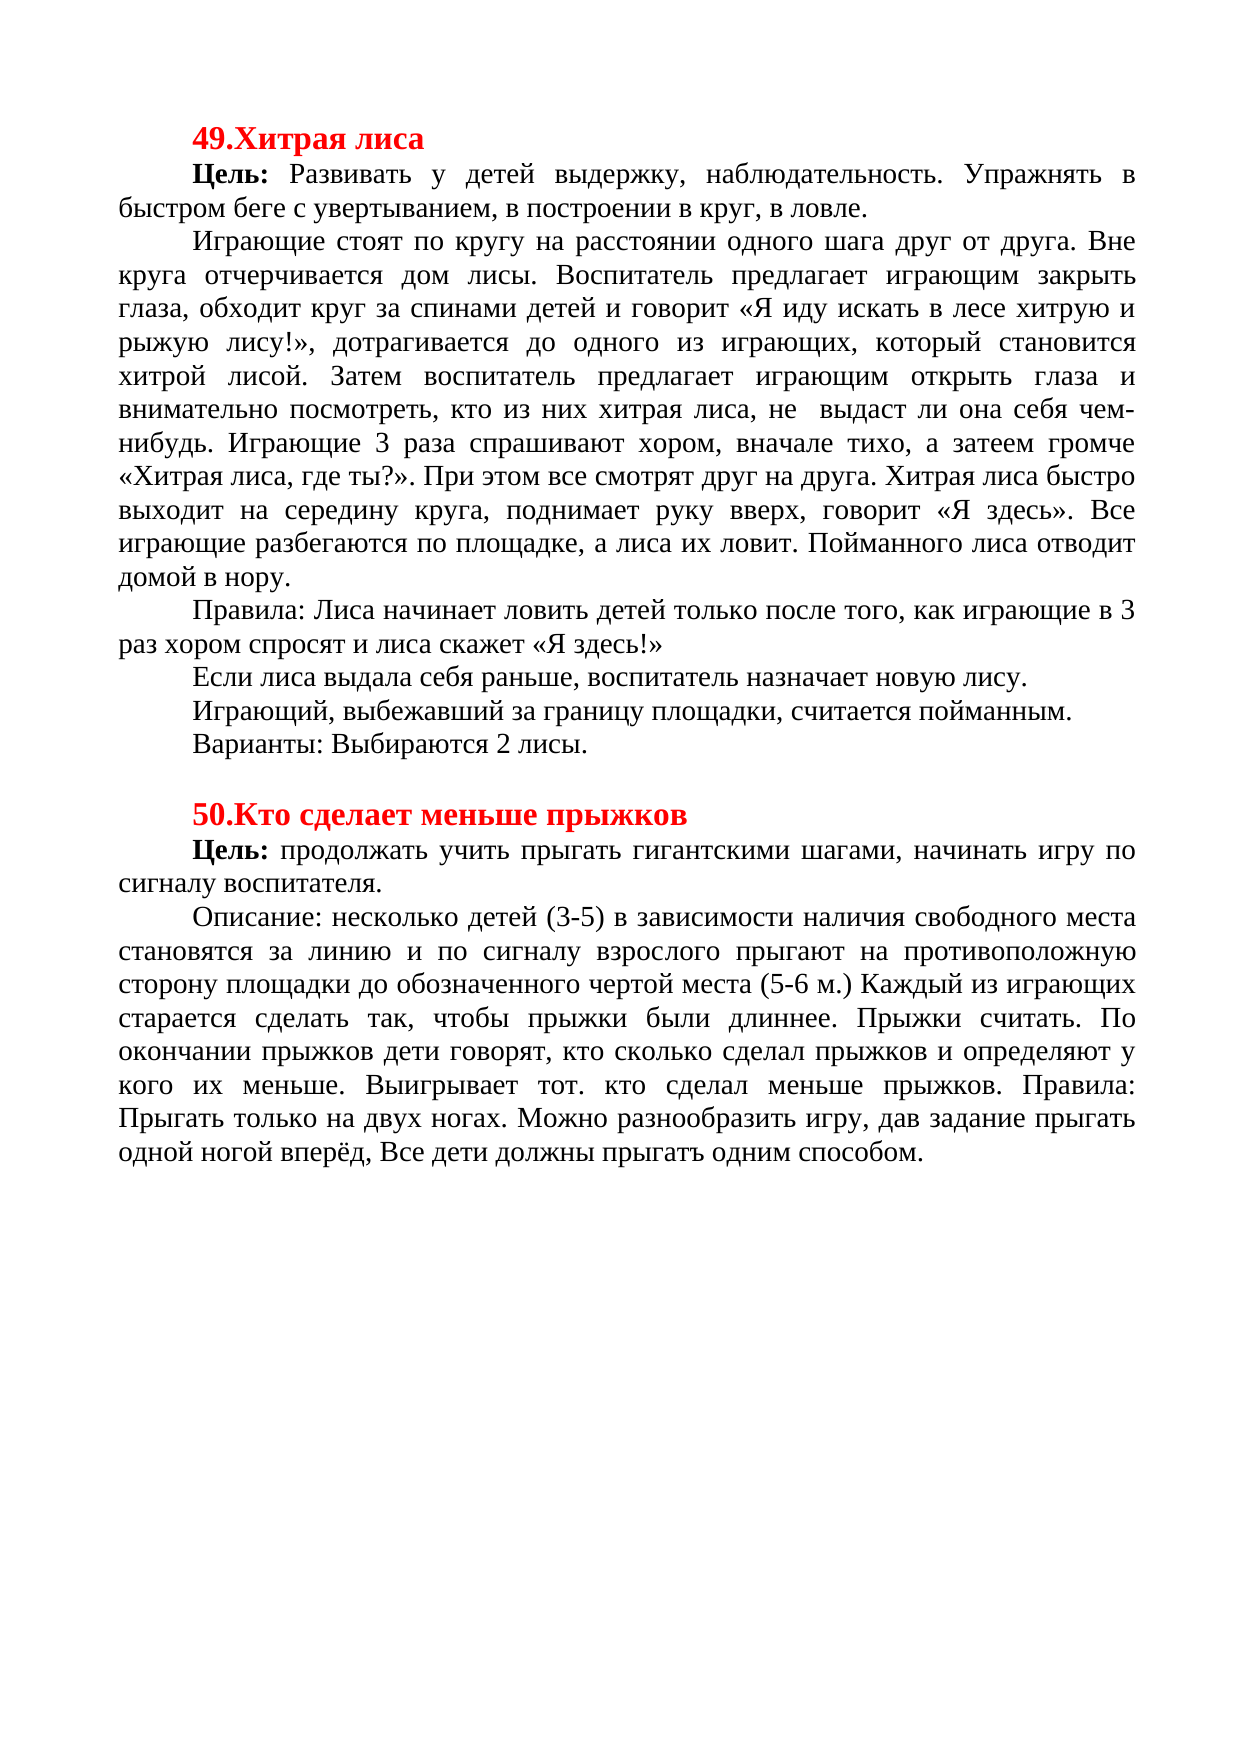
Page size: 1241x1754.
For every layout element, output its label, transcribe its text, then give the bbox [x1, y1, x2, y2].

text Играющие стоят по кругу на расстоянии одного шага друг от друга. Вне круга отчерчивается дом лисы. Воспитатель предлагает играющим закрыть глаза, обходит круг за спинами детей и говорит «Я иду искать в лесе хитрую и рыжую лису!», дотрагивается до одного из играющих, который становится хитрой лисой. Затем воспитатель предлагает играющим открыть глаза и внимательно посмотреть, кто из них хитрая лиса, не выдаст ли она себя чем-нибудь. Играющие 3 раза спрашивают хором, вначале тихо, а затеем громче «Хитрая лиса, где ты?». При этом все смотрят друг на друга. Хитрая лиса быстро выходит на середину круга, поднимает руку вверх, говорит «Я здесь». Все играющие разбегаются по площадке, а лиса их ловит. Пойманного лиса отводит домой в нору. [118, 223, 1137, 592]
text 50.Кто сделает меньше прыжков [118, 794, 1137, 832]
text 49.Хитрая лиса [118, 118, 1137, 156]
text Если лиса выдала себя раньше, воспитатель назначает новую лису. [118, 659, 1137, 693]
text Варианты: Выбираются 2 лисы. [118, 727, 1137, 760]
text Описание: несколько детей (3-5) в зависимости наличия свободного места становятся за линию и по сигналу взрослого прыгают на противоположную сторону площадки до обозначенного чертой места (5-6 м.) Каждый из играющих старается сделать так, чтобы прыжки были длиннее. Прыжки считать. По окончании прыжков дети говорят, кто сколько сделал прыжков и определяют у кого их меньше. Выигрывает тот. кто сделал меньше прыжков. Правила: Прыгать только на двух ногах. Можно разнообразить игру, дав задание прыгать одной ногой вперёд, Все дети должны прыгатъ одним способом. [118, 899, 1137, 1167]
text Правила: Лиса начинает ловить детей только после того, как играющие в 3 раз хором спросят и лиса скажет «Я здесь!» [118, 592, 1137, 659]
text Цель: Развивать у детей выдержку, наблюдательность. Упражнять в быстром беге с увертыванием, в построении в круг, в ловле. [118, 156, 1137, 223]
text Играющий, выбежавший за границу площадки, считается пойманным. [118, 693, 1137, 727]
text Цель: продолжать учить прыгать гигантскими шагами, начинать игру по сигналу воспитателя. [118, 832, 1137, 899]
